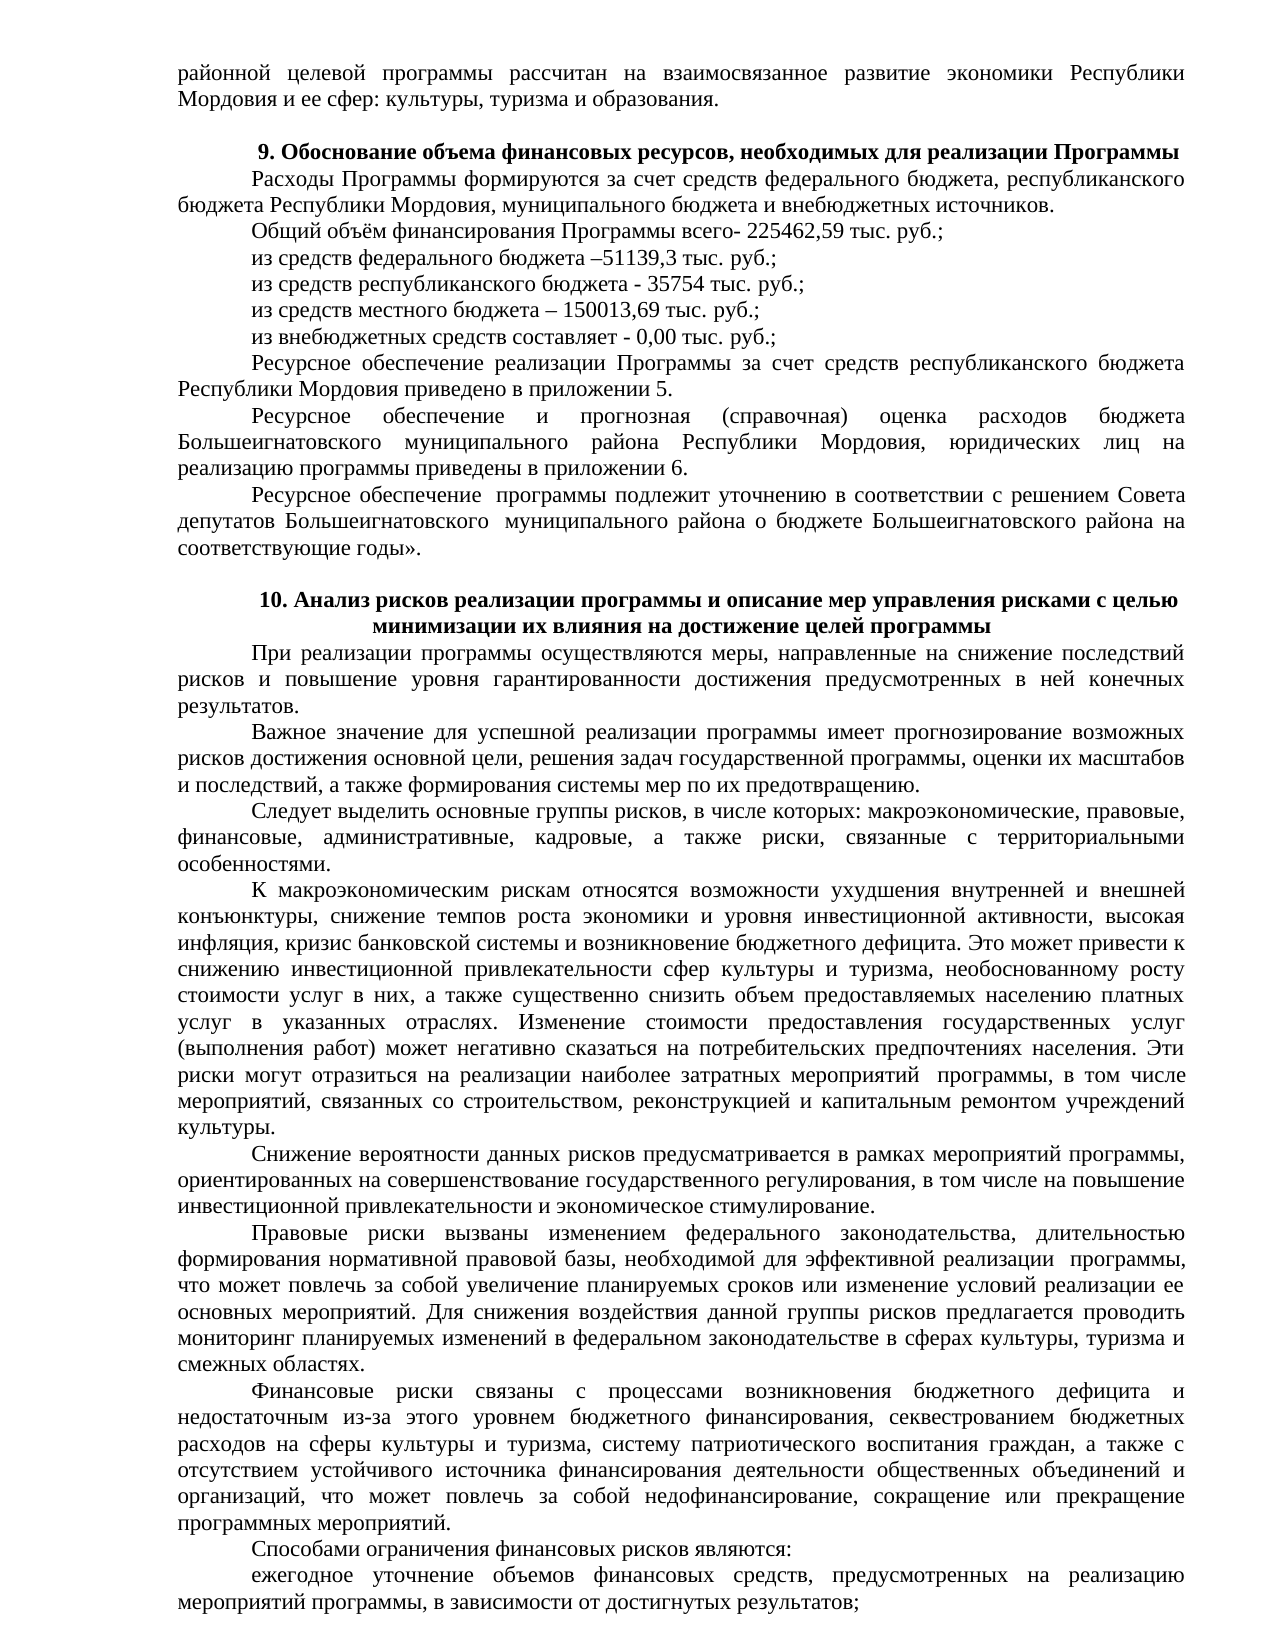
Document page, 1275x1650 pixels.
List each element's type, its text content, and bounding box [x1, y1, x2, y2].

text из внебюджетных средств составляет - 0,00 тыс. руб.; [177, 323, 1186, 349]
text К макроэкономическим рискам относятся возможности ухудшения внутренней и внешней конъюнктуры, снижение темпов роста экономики и уровня инвестиционной активности, высокая инфляция, кризис банковской системы и возникновение бюджетного дефицита. Это может привести к снижению инвестиционной привлекательности сфер культуры и туризма, необоснованному росту стоимости услуг в них, а также существенно снизить объем предоставляемых населению платных услуг в указанных отраслях. Изменение стоимости предоставления государственных услуг (выполнения работ) может негативно сказаться на потребительских предпочтениях населения. Эти риски могут отразиться на реализации наиболее затратных мероприятий программы, в том числе мероприятий, связанных со строительством, реконструкцией и капитальным ремонтом учреждений культуры. [177, 876, 1186, 1140]
text ежегодное уточнение объемов финансовых средств, предусмотренных на реализацию мероприятий программы, в зависимости от достигнутых результатов; [177, 1561, 1186, 1614]
text Ресурсное обеспечение и прогнозная (справочная) оценка расходов бюджета Большеигнатовского муниципального района Республики Мордовия, юридических лиц на реализацию программы приведены в приложении 6. [177, 402, 1186, 481]
text При реализации программы осуществляются меры, направленные на снижение последствий рисков и повышение уровня гарантированности достижения предусмотренных в ней конечных результатов. [177, 639, 1186, 718]
text из средств местного бюджета – 150013,69 тыс. руб.; [177, 296, 1186, 323]
text из средств республиканского бюджета - 35754 тыс. руб.; [177, 270, 1186, 296]
text Ресурсное обеспечение программы подлежит уточнению в соответствии с решением Совета депутатов Большеигнатовского муниципального района о бюджете Большеигнатовского района на соответствующие годы». [177, 481, 1186, 560]
text Ресурсное обеспечение реализации Программы за счет средств республиканского бюджета Республики Мордовия приведено в приложении 5. [177, 349, 1186, 402]
text Следует выделить основные группы рисков, в числе которых: макроэкономические, правовые, финансовые, административные, кадровые, а также риски, связанные с территориальными особенностями. [177, 797, 1186, 876]
text Способами ограничения финансовых рисков являются: [177, 1535, 1186, 1561]
text Снижение вероятности данных рисков предусматривается в рамках мероприятий программы, ориентированных на совершенствование государственного регулирования, в том числе на повышение инвестиционной привлекательности и экономическое стимулирование. [177, 1140, 1186, 1219]
text Правовые риски вызваны изменением федерального законодательства, длительностью формирования нормативной правовой базы, необходимой для эффективной реализации программы, что может повлечь за собой увеличение планируемых сроков или изменение условий реализации ее основных мероприятий. Для снижения воздействия данной группы рисков предлагается проводить мониторинг планируемых изменений в федеральном законодательстве в сферах культуры, туризма и смежных областях. [177, 1219, 1186, 1377]
text Финансовые риски связаны с процессами возникновения бюджетного дефицита и недостаточным из-за этого уровнем бюджетного финансирования, секвестрованием бюджетных расходов на сферы культуры и туризма, систему патриотического воспитания граждан, а также с отсутствием устойчивого источника финансирования деятельности общественных объединений и организаций, что может повлечь за собой недофинансирование, сокращение или прекращение программных мероприятий. [177, 1377, 1186, 1535]
text 9. Обоснование объема финансовых ресурсов, необходимых для реализации Программы [177, 138, 1186, 164]
text Расходы Программы формируются за счет средств федерального бюджета, республиканского бюджета Республики Мордовия, муниципального бюджета и внебюджетных источников. [177, 164, 1186, 217]
text Общий объём финансирования Программы всего- 225462,59 тыс. руб.; [177, 217, 1186, 244]
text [177, 59, 1186, 112]
subtitle 10. Анализ рисков реализации программы и описание мер управления рисками с целью минимизации их влияния на достижение целей программы [177, 586, 1186, 639]
text из средств федерального бюджета –51139,3 тыс. руб.; [177, 244, 1186, 270]
text Важное значение для успешной реализации программы имеет прогнозирование возможных рисков достижения основной цели, решения задач государственной программы, оценки их масштабов и последствий, а также формирования системы мер по их предотвращению. [177, 718, 1186, 797]
